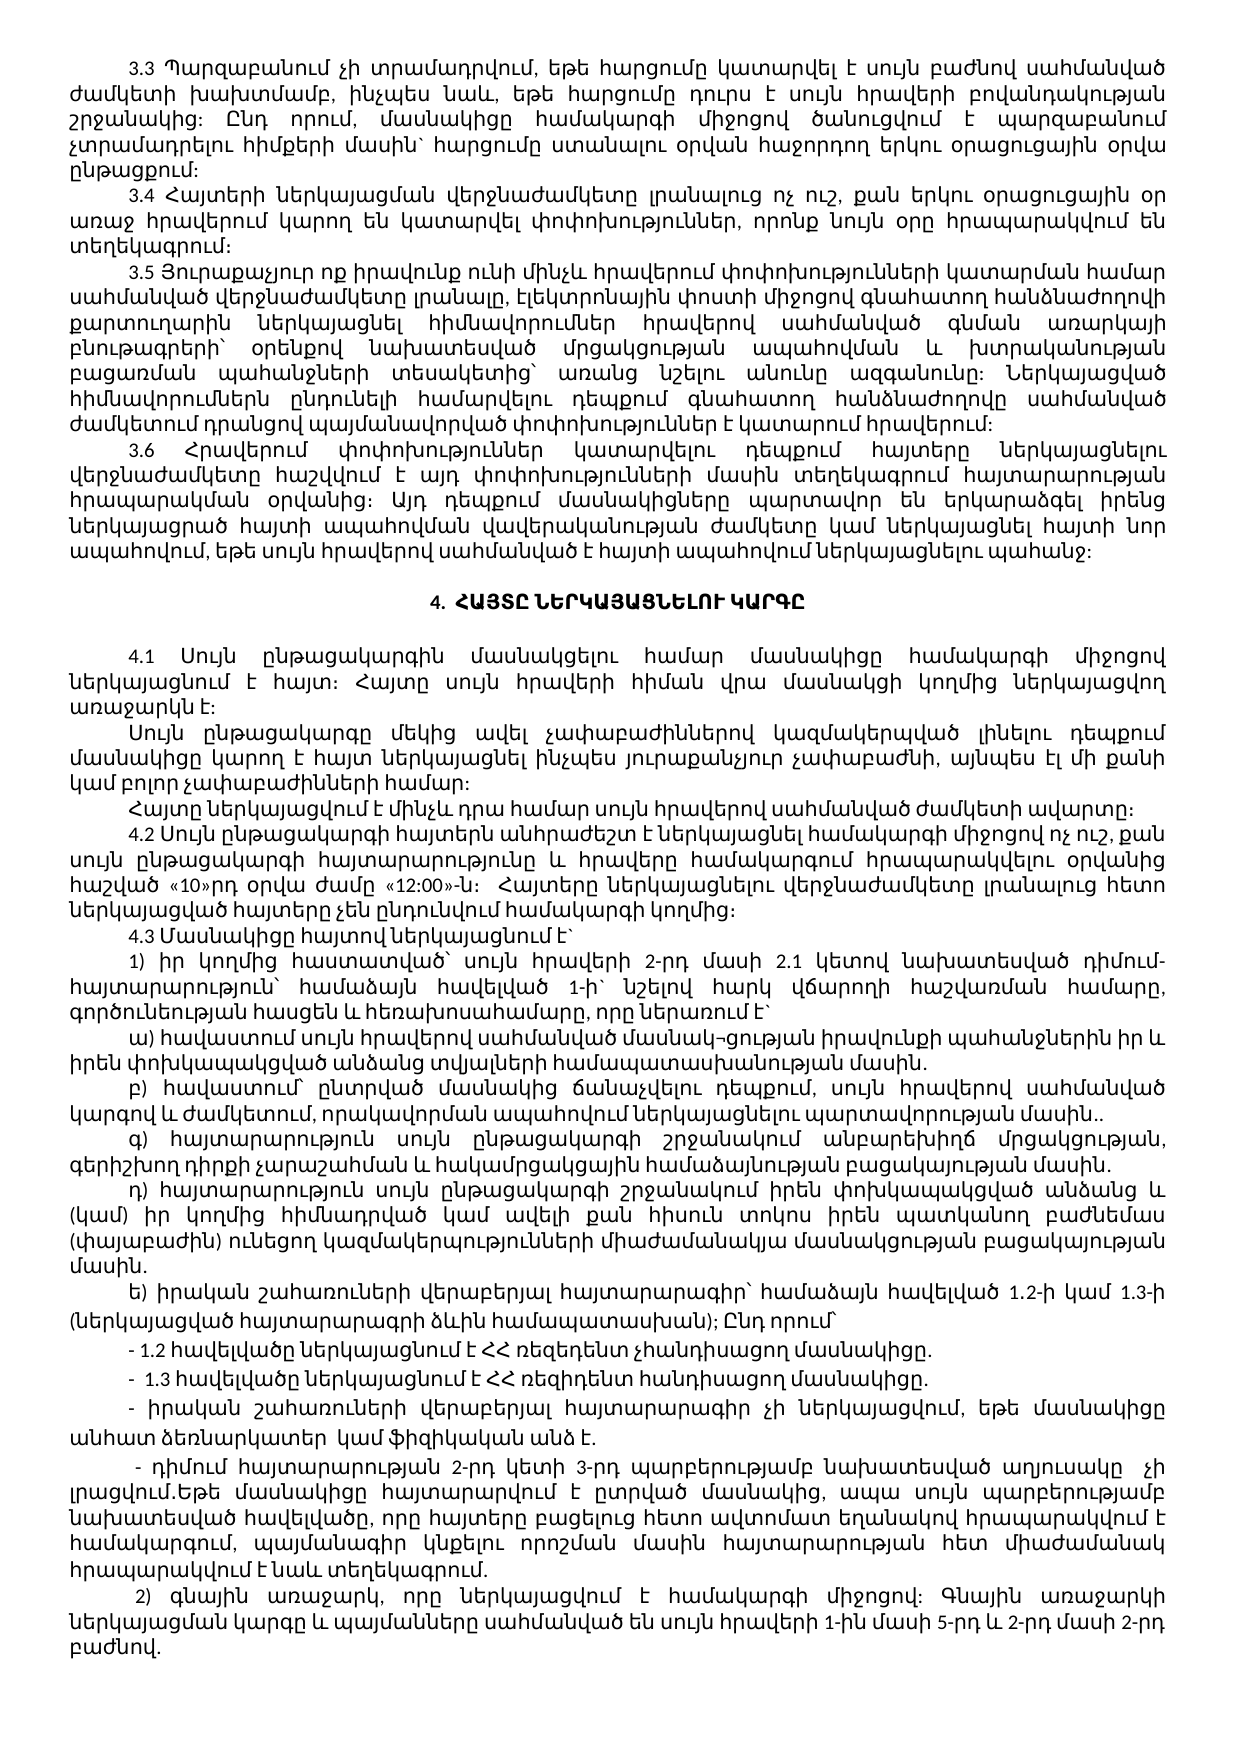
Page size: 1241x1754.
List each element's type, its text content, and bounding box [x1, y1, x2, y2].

text գ) հայտարարություն սույն ընթացակարգի շրջանակում անբարեխիղճ մրցակցության, գերիշխող դիրքի չարաշահման և հակամրցակցային համաձայնության բացակայության մասին. [69, 1126, 1167, 1177]
text ե) իրական շահառուների վերաբերյալ հայտարարագիր՝ համաձայն հավելված 1․2-ի կամ 1.3-ի (ներկայացված հայտարարագրի ձևին համապատասխան); Ընդ որում՝ [69, 1279, 1167, 1333]
text Սույն ընթացակարգը մեկից ավել չափաբաժիններով կազմակերպված լինելու դեպքում մասնակիցը կարող է հայտ ներկայացնել ինչպես յուրաքանչյուր չափաբաժնի, այնպես էլ մի քանի կամ բոլոր չափաբաժինների համար: [69, 720, 1167, 796]
text ա) հավաստում սույն հրավերով սահմանված մասնակ¬ցության իրավունքի պահանջներին իր և իրեն փոխկապակցված անձանց տվյալների համապատասխանության մասին. [69, 1025, 1167, 1076]
text 3.4 Հայտերի ներկայացման վերջնաժամկետը լրանալուց ոչ ուշ, քան երկու օրացուցային օր առաջ հրավերում կարող են կատարվել փոփոխություններ, որոնք նույն օրը հրապարակվում են տեղեկագրում։ [69, 183, 1167, 259]
text 1) իր կողմից հաստատված՝ սույն հրավերի 2-րդ մասի 2.1 կետով նախատեսված դիմում-հայտարարություն՝ համաձայն հավելված 1-ի` նշելով հարկ վճարողի հաշվառման համարը, գործունեության հասցեն և հեռախոսահամարը, որը ներառում է` [69, 948, 1167, 1025]
text 4. ՀԱՅՏԸ ՆԵՐԿԱՅԱՑՆԵԼՈՒ ԿԱՐԳԸ [69, 589, 1167, 615]
text 3.3 Պարզաբանում չի տրամադրվում, եթե հարցումը կատարվել է սույն բաժնով սահմանված ժամկետի խախտմամբ, ինչպես նաև, եթե հարցումը դուրս է սույն հրավերի բովանդակության շրջանակից: Ընդ որում, մասնակիցը համակարգի միջոցով ծանուցվում է պարզաբանում չտրամադրելու հիմքերի մասին` հարցումը ստանալու օրվան հաջորդող երկու օրացուցային օրվա ընթացքում: [69, 56, 1167, 183]
text 3.6 Հրավերում փոփոխություններ կատարվելու դեպքում հայտերը ներկայացնելու վերջնաժամկետը հաշվվում է այդ փոփոխությունների մասին տեղեկագրում հայտարարության հրապարակման օրվանից։ Այդ դեպքում մասնակիցները պարտավոր են երկարաձգել իրենց ներկայացրած հայտի ապահովման վավերականության ժամկետը կամ ներկայացնել հայտի նոր ապահովում, եթե սույն հրավերով սահմանված է հայտի ապահովում ներկայացնելու պահանջ: [69, 437, 1167, 564]
text դ) հայտարարություն սույն ընթացակարգի շրջանակում իրեն փոխկապակցված անձանց և (կամ) իր կողմից հիմնադրված կամ ավելի քան հիսուն տոկոս իրեն պատկանող բաժնեմաս (փայաբաժին) ունեցող կազմակերպությունների միաժամանակյա մասնակցության բացակայության մասին. [69, 1177, 1167, 1279]
text - իրական շահառուների վերաբերյալ հայտարարագիր չի ներկայացվում, եթե մասնակիցը անհատ ձեռնարկատեր կամ ֆիզիկական անձ է. [69, 1396, 1167, 1450]
text - 1.2 հավելվածը ներկայացնում է ՀՀ ռեզեդենտ չհանդիսացող մասնակիցը. [69, 1337, 1167, 1363]
text 3.5 Յուրաքաչյուր ոք իրավունք ունի մինչև հրավերում փոփոխությունների կատարման համար սահմանված վերջնաժամկետը լրանալը, էլեկտրոնային փոստի միջոցով գնահատող հանձնաժողովի քարտուղարին ներկայացնել հիմնավորումներ հրավերով սահմանված գնման առարկայի բնութագրերի՝ օրենքով նախատեսված մրցակցության ապահովման և խտրականության բացառման պահանջների տեսակետից՝ առանց նշելու անունը ազգանունը: Ներկայացված հիմնավորումներն ընդունելի համարվելու դեպքում գնահատող հանձնաժողովը սահմանված ժամկետում դրանցով պայմանավորված փոփոխություններ է կատարում հրավերում: [69, 259, 1167, 437]
text 4.2 Սույն ընթացակարգի հայտերն անհրաժեշտ է ներկայացնել համակարգի միջոցով ոչ ուշ, քան սույն ընթացակարգի հայտարարությունը և հրավերը համակարգում հրապարակվելու օրվանից հաշված «10»րդ օրվա ժամը «12:00»-ն։ Հայտերը ներկայացնելու վերջնաժամկետը լրանալուց հետո ներկայացված հայտերը չեն ընդունվում համակարգի կողմից։ [69, 821, 1167, 923]
text 4.3 Մասնակիցը հայտով ներկայացնում է` [69, 923, 1167, 948]
text - դիմում հայտարարության 2-րդ կետի 3-րդ պարբերությամբ նախատեսված աղյուսակը չի լրացվում․Եթե մասնակիցը հայտարարվում է ըտրված մասնակից, ապա սույն պարբերությամբ նախատեսված հավելվածը, որը հայտերը բացելուց հետո ավտոմատ եղանակով հրապարակվում է համակարգում, պայմանագիր կնքելու որոշման մասին հայտարարության հետ միաժամանակ հրապարակվում է նաև տեղեկագրում. [69, 1454, 1167, 1583]
text Հայտը ներկայացվում է մինչև դրա համար սույն հրավերով սահմանված ժամկետի ավարտը։ [69, 796, 1167, 821]
text 4.1 Սույն ընթացակարգին մասնակցելու համար մասնակիցը համակարգի միջոցով ներկայացնում է հայտ։ Հայտը սույն հրավերի հիման վրա մասնակցի կողմից ներկայացվող առաջարկն է: [69, 643, 1167, 720]
text բ) հավաստում՝ ընտրված մասնակից ճանաչվելու դեպքում, սույն հրավերով սահմանված կարգով և ժամկետում, որակավորման ապահովում ներկայացնելու պարտավորության մասին.. [69, 1076, 1167, 1126]
text - 1.3 հավելվածը ներկայացնում է ՀՀ ռեզիդենտ հանդիսացող մասնակիցը. [69, 1366, 1167, 1392]
text 2) գնային առաջարկ, որը ներկայացվում է համակարգի միջոցով: Գնային առաջարկի ներկայացման կարգը և պայմանները սահմանված են սույն հրավերի 1-ին մասի 5-րդ և 2-րդ մասի 2-րդ բաժնով. [69, 1583, 1167, 1660]
